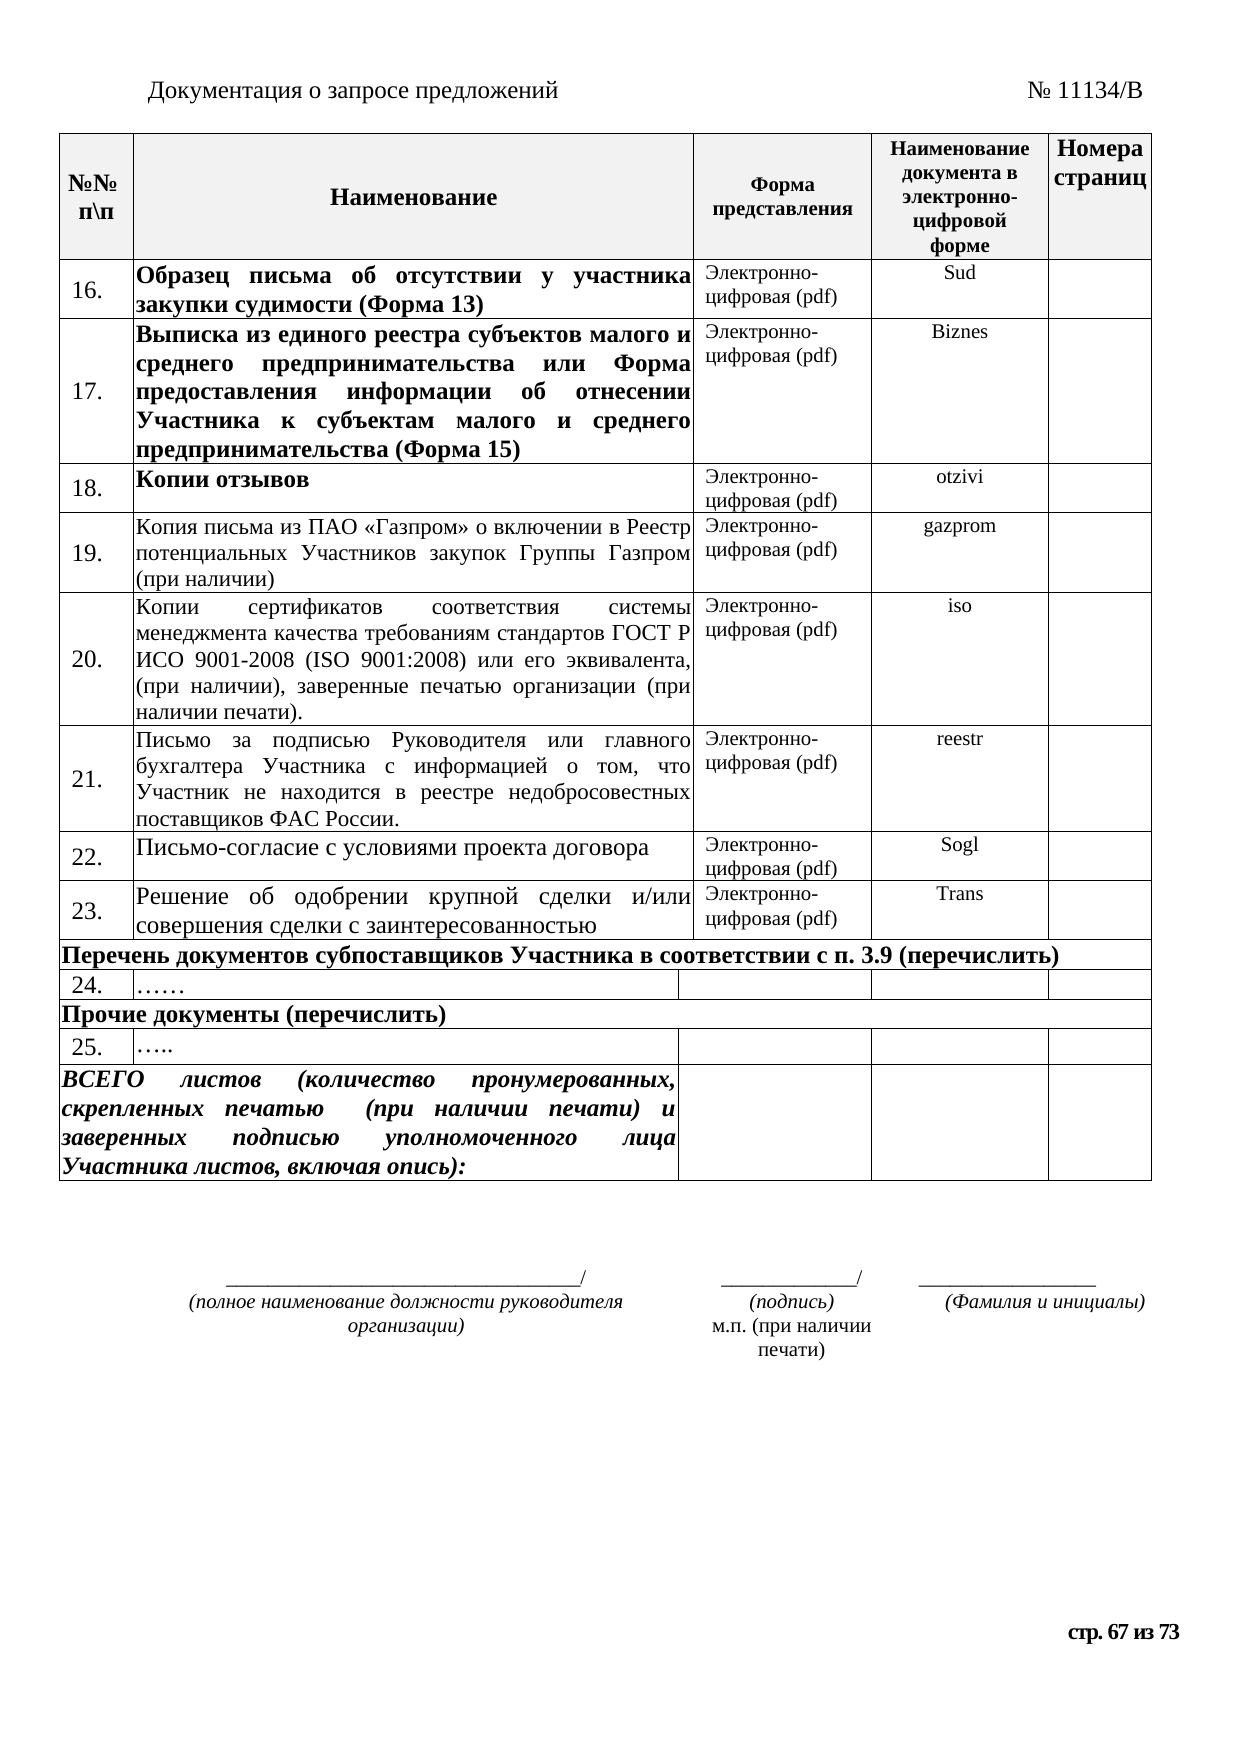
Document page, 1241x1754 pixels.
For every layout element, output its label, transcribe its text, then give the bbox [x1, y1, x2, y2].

table_header __________________________________/ [136, 1260, 676, 1289]
table_cell [60, 881, 133, 939]
table_cell Электронно-цифровая (pdf) [694, 513, 871, 592]
table_header Номера страниц [1049, 134, 1151, 259]
table_header №№ п\п [60, 134, 133, 259]
table_cell Письмо за подписью Руководителя или главного бухгалтера Участника с информацией о том, что Участник не находится в реестре недобросовестных поставщиков ФАС России. [134, 726, 693, 831]
table_cell [60, 260, 133, 318]
table_cell [679, 970, 871, 998]
table_cell (подпись) м.п. (при наличии печати) [676, 1289, 907, 1361]
table_cell Копия письма из ПАО «Газпром» о включении в Реестр потенциальных Участников закупок Группы Газпром (при наличии) [134, 513, 693, 592]
table_cell [679, 1065, 871, 1179]
table_cell [872, 1029, 1048, 1063]
table_cell (Фамилия и инициалы) [908, 1289, 1183, 1361]
table_cell [60, 319, 133, 463]
table_cell [60, 832, 133, 880]
table_cell Решение об одобрении крупной сделки и/или совершения сделки с заинтересованностью [134, 881, 693, 939]
table_cell ВСЕГО листов (количество пронумерованных, скрепленных печатью (при наличии печати) и заверенных подписью уполномоченного лица Участника листов, включая опись): [60, 1065, 678, 1179]
table_cell Копии сертификатов соответствия системы менеджмента качества требованиям стандартов ГОСТ Р ИСО 9001-2008 (ISO 9001:2008) или его эквивалента, (при наличии), заверенные печатью организации (при наличии печати). [134, 593, 693, 725]
table_cell [60, 1029, 133, 1063]
table_cell [1049, 970, 1151, 998]
table_cell [60, 970, 133, 998]
table_cell [60, 464, 133, 512]
table_cell [1049, 1065, 1151, 1179]
table_header Форма представления [694, 134, 871, 259]
table_cell (полное наименование должности руководителя организации) [136, 1289, 676, 1361]
table_cell ….. [134, 1029, 678, 1063]
table_cell Копии отзывов [134, 464, 693, 512]
table_cell [1049, 726, 1151, 831]
table_cell Электронно-цифровая (pdf) [694, 832, 871, 880]
table_cell Trans [872, 881, 1048, 939]
table_cell [1049, 260, 1151, 318]
table_cell [1049, 593, 1151, 725]
table_header Наименование документа в электронно-цифровой форме [872, 134, 1048, 259]
table_cell Письмо-согласие с условиями проекта договора [134, 832, 693, 880]
table_cell [60, 593, 133, 725]
table_cell Электронно-цифровая (pdf) [694, 260, 871, 318]
table_cell iso [872, 593, 1048, 725]
table_header _________________ [908, 1260, 1183, 1289]
table_cell Выписка из единого реестра субъектов малого и среднего предпринимательства или Форма предоставления информации об отнесении Участника к субъектам малого и среднего предпринимательства (Форма 15) [134, 319, 693, 463]
table_cell Электронно-цифровая (pdf) [694, 881, 871, 939]
table_cell [872, 970, 1048, 998]
table_header Наименование [134, 134, 693, 259]
table_cell Электронно-цифровая (pdf) [694, 593, 871, 725]
table_cell Прочие документы (перечислить) [60, 1000, 1151, 1028]
table_cell Sud [872, 260, 1048, 318]
table_cell [1049, 1029, 1151, 1063]
table_cell Перечень документов субпоставщиков Участника в соответствии с п. 3.9 (перечислить) [60, 940, 1151, 969]
table_cell reestr [872, 726, 1048, 831]
table_cell [1049, 832, 1151, 880]
table_cell [1049, 513, 1151, 592]
table_cell Sogl [872, 832, 1048, 880]
table_cell [679, 1029, 871, 1063]
table_cell [1049, 464, 1151, 512]
table_cell otzivi [872, 464, 1048, 512]
table_cell …… [134, 970, 678, 998]
table_cell [1049, 881, 1151, 939]
table_cell [1049, 319, 1151, 463]
table_cell Электронно-цифровая (pdf) [694, 464, 871, 512]
table_cell Электронно-цифровая (pdf) [694, 319, 871, 463]
table_cell [60, 513, 133, 592]
table_cell Biznes [872, 319, 1048, 463]
table_cell [872, 1065, 1048, 1179]
table_cell [60, 726, 133, 831]
table_header _____________/ [676, 1260, 907, 1289]
table_cell gazprom [872, 513, 1048, 592]
table_cell Электронно-цифровая (pdf) [694, 726, 871, 831]
table_cell Образец письма об отсутствии у участника закупки судимости (Форма 13) [134, 260, 693, 318]
